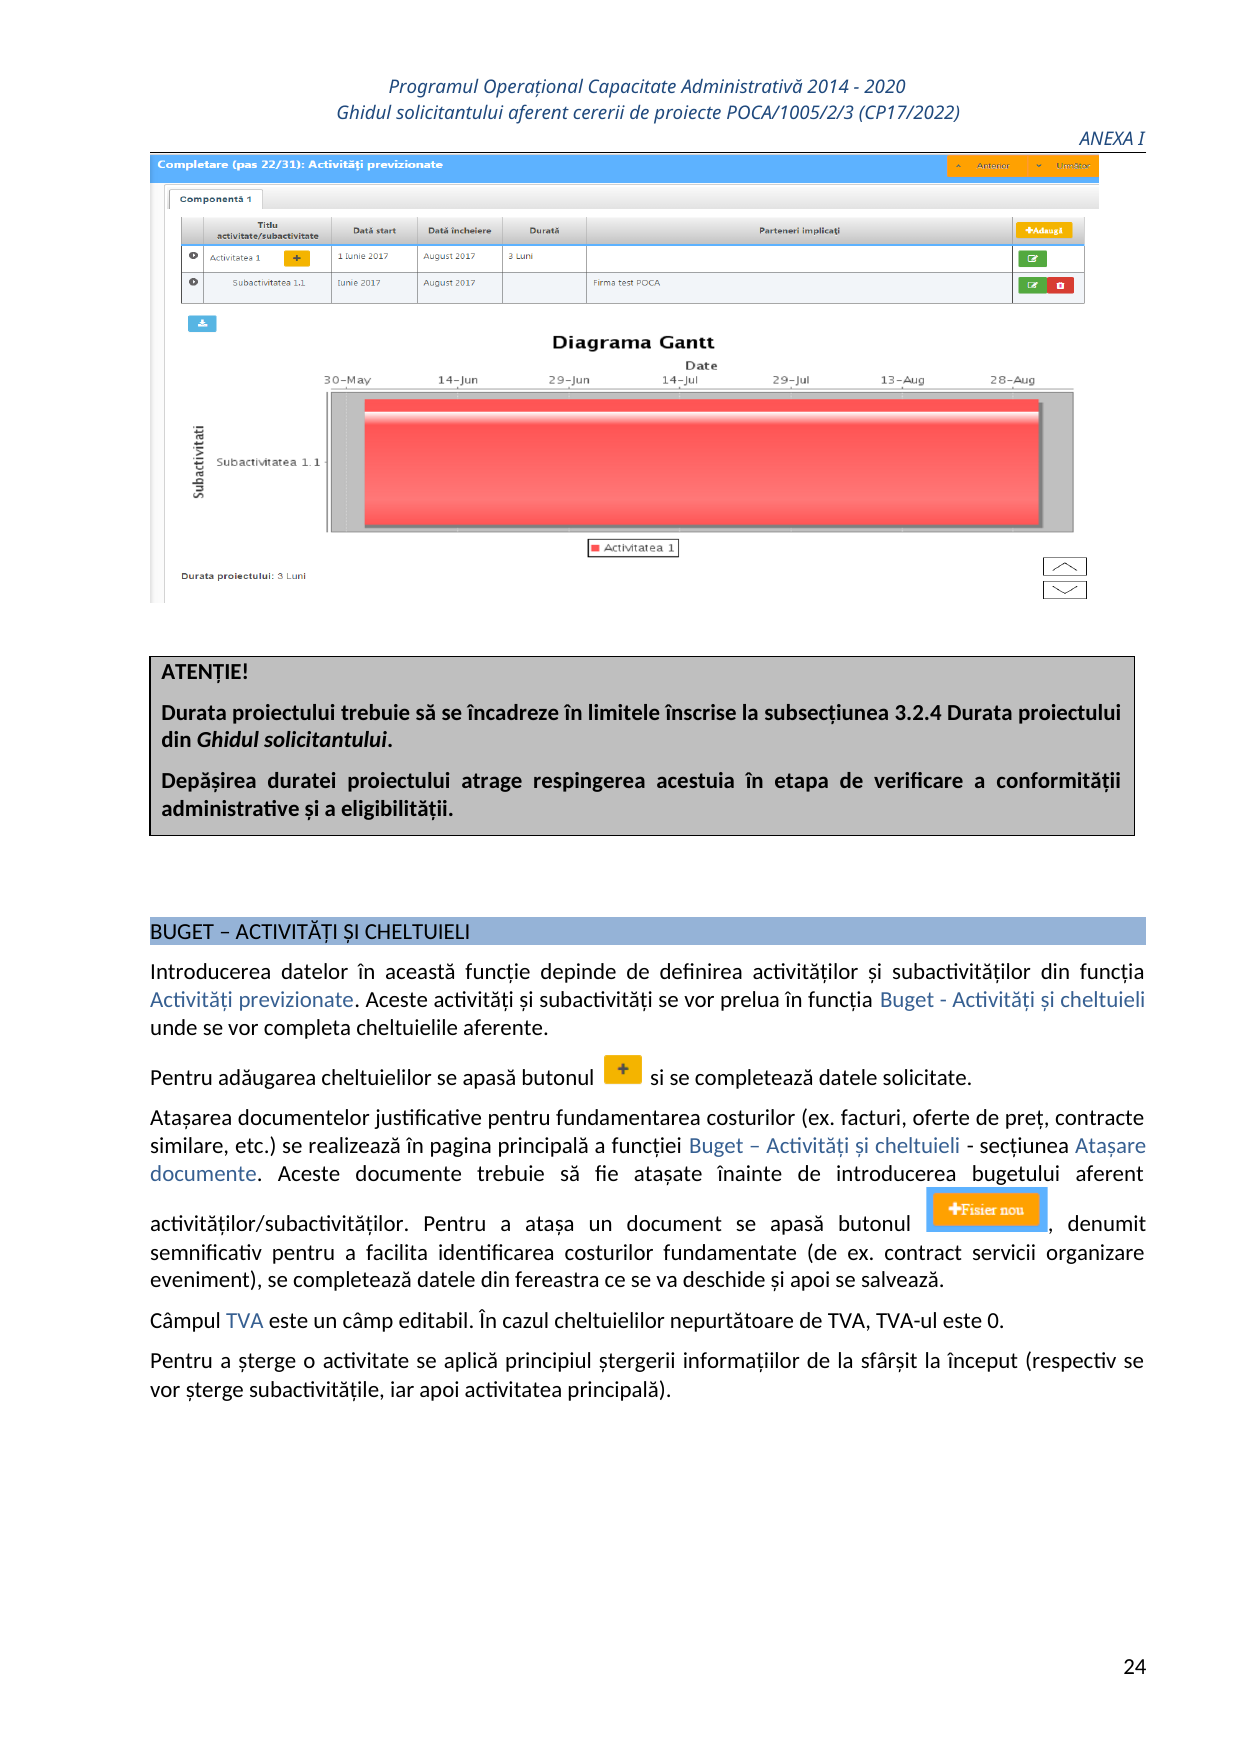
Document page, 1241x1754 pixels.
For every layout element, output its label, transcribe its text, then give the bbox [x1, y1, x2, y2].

text Câmpul TVA este un câmp editabil. În cazul cheltuielilor nepurtătoare de TVA, TVA-ul este 0. [150, 1306, 1146, 1334]
table_header ATENȚIE! Durata proiectului trebuie să se încadreze în limitele înscrise la subsecțiunea 3.2.4 Durata proiectului din Ghidul solicitantului. Depășirea duratei proiectului atrage respingerea acestuia în etapa de verificare a conformității administrative și a eligibilității. [151, 657, 1134, 835]
picture [150, 153, 1099, 603]
text BUGET – ACTIVITĂȚI ȘI CHELTUIELI [150, 917, 1146, 945]
text Atașarea documentelor justificative pentru fundamentarea costurilor (ex. facturi, oferte de preț, contracte similare, etc.) se realizează în pagina principală a funcției Buget – Activități și cheltuieli - secțiunea Atașare documente. Aceste documente trebuie să fie atașate înainte de introducerea bugetului aferent activităților/subactivităților. Pentru a atașa un document se apasă butonul , denumit semnificativ pentru a facilita identificarea costurilor fundamentate (de ex. contract servicii organizare eveniment), se completează datele din fereastra ce se va deschide și apoi se salvează. [150, 1103, 1146, 1294]
text Pentru adăugarea cheltuielilor se apasă butonul si se completează datele solicitate. [150, 1054, 1146, 1091]
picture [926, 1187, 1048, 1232]
text Introducerea datelor în această funcție depinde de definirea activităților și subactivităților din funcția Activități previzionate. Aceste activități și subactivități se vor prelua în funcția Buget - Activități și cheltuieli unde se vor completa cheltuielile aferente. [150, 957, 1146, 1041]
text Pentru a șterge o activitate se aplică principiul ștergerii informațiilor de la sfârșit la început (respectiv se vor șterge subactivitățile, iar apoi activitatea principală). [150, 1347, 1146, 1403]
picture [600, 1053, 645, 1086]
